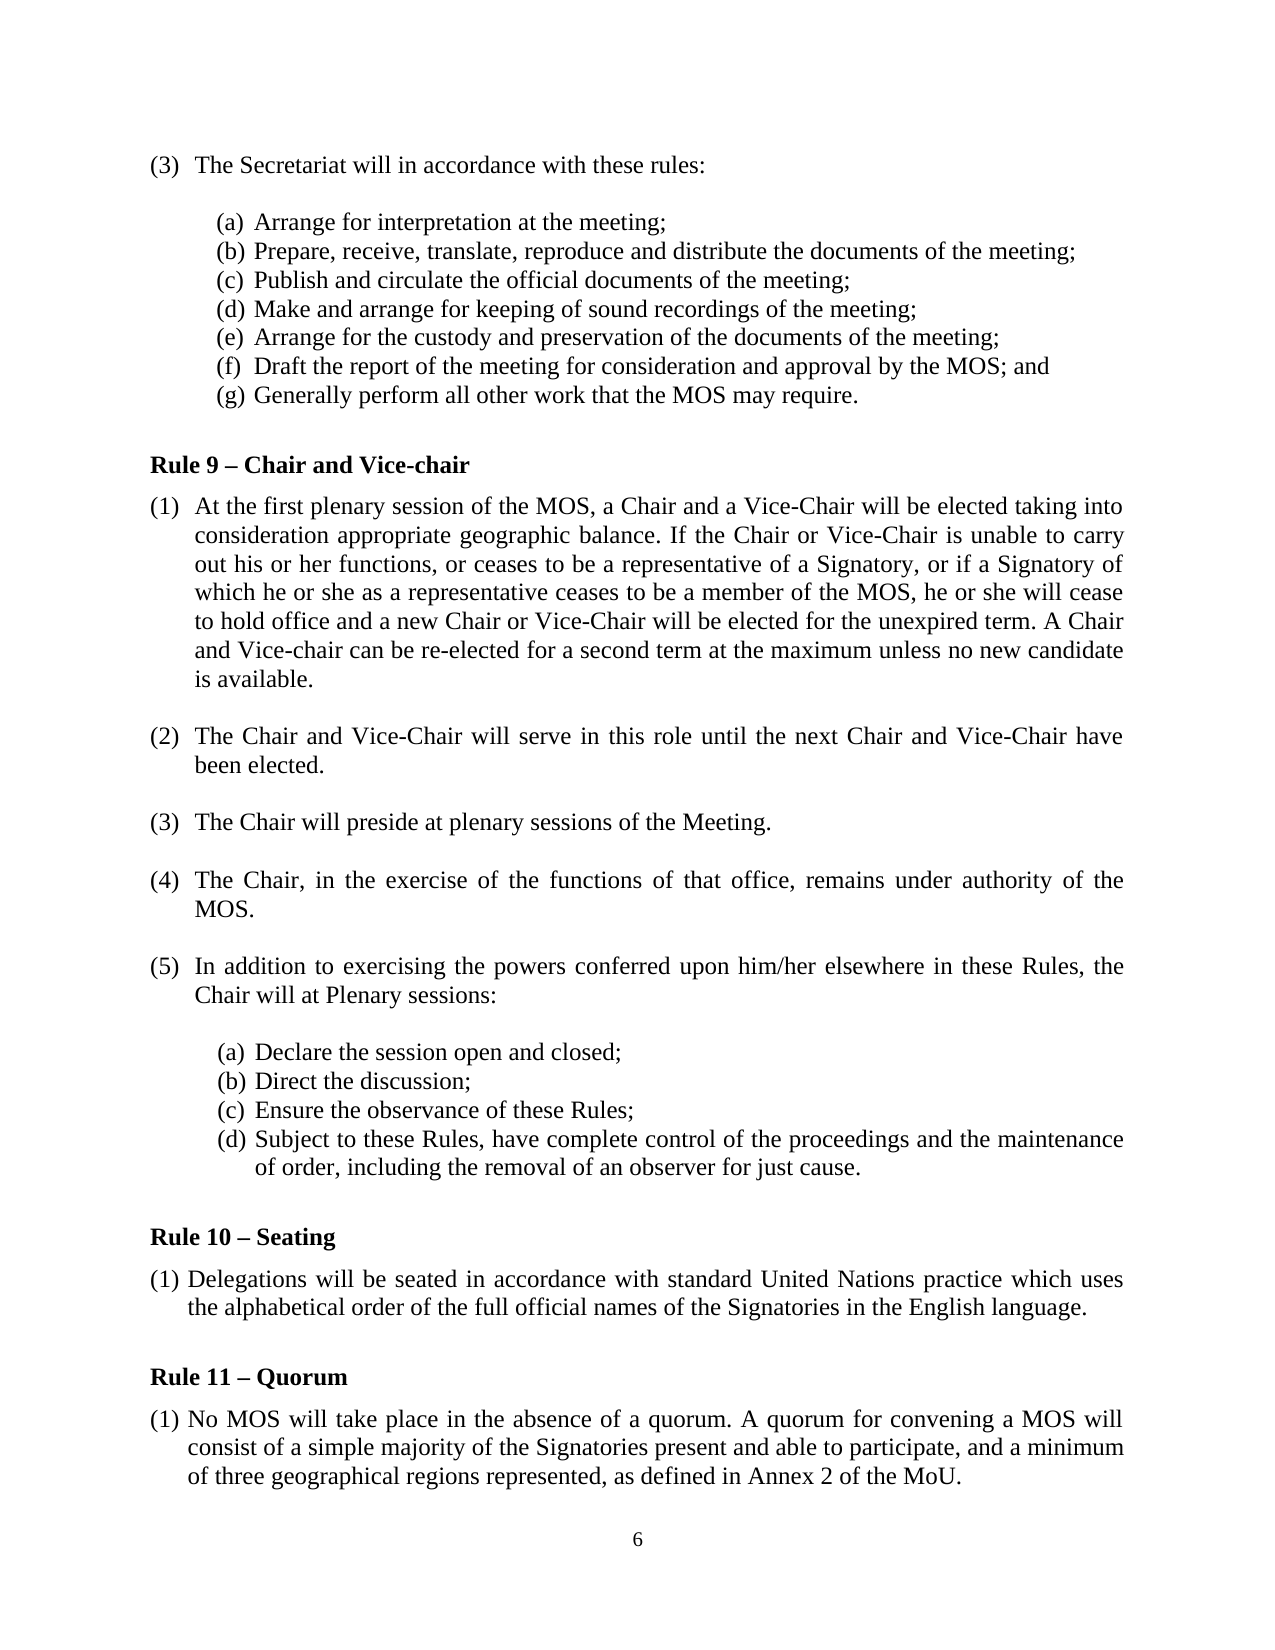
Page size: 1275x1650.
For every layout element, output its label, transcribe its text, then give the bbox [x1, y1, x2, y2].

list The Chair, in the exercise of the functions of that office, remains under authority of the MOS. [150, 865, 1125, 922]
list Draft the report of the meeting for consideration and approval by the MOS; and [216, 351, 1125, 380]
list The Chair and Vice-Chair will serve in this role until the next Chair and Vice-Chair have been elected. [150, 721, 1125, 779]
list Arrange for the custody and preservation of the documents of the meeting; [216, 322, 1125, 351]
list Direct the discussion; [217, 1066, 1125, 1095]
list Arrange for interpretation at the meeting; [216, 207, 1125, 236]
list The Chair will preside at plenary sessions of the Meeting. [150, 807, 1125, 836]
list Declare the session open and closed; [217, 1037, 1125, 1066]
list Prepare, receive, translate, reproduce and distribute the documents of the meeting; [216, 236, 1125, 265]
list In addition to exercising the powers conferred upon him/her elsewhere in these Rules, the Chair will at Plenary sessions: [150, 951, 1125, 1009]
list The Secretariat will in accordance with these rules: [150, 150, 1125, 179]
list Ensure the observance of these Rules; [217, 1095, 1125, 1124]
list At the first plenary session of the MOS, a Chair and a Vice-Chair will be elected taking into consideration appropriate geographic balance. If the Chair or Vice-Chair is unable to carry out his or her functions, or ceases to be a representative of a Signatory, or if a Signatory of which he or she as a representative ceases to be a member of the MOS, he or she will cease to hold office and a new Chair or Vice-Chair will be elected for the unexpired term. A Chair and Vice-chair can be re-elected for a second term at the maximum unless no new candidate is available. [150, 491, 1125, 692]
list Make and arrange for keeping of sound recordings of the meeting; [216, 294, 1125, 322]
text Rule 11 – Quorum [150, 1362, 1125, 1391]
list Publish and circulate the official documents of the meeting; [216, 265, 1125, 294]
list Subject to these Rules, have complete control of the proceedings and the maintenance of order, including the removal of an observer for just cause. [217, 1124, 1125, 1181]
list Delegations will be seated in accordance with standard United Nations practice which uses the alphabetical order of the full official names of the Signatories in the English language. [150, 1264, 1125, 1321]
list Generally perform all other work that the MOS may require. [216, 380, 1125, 409]
text Rule 10 – Seating [150, 1222, 1125, 1251]
text Rule 9 – Chair and Vice-chair [150, 450, 1125, 479]
